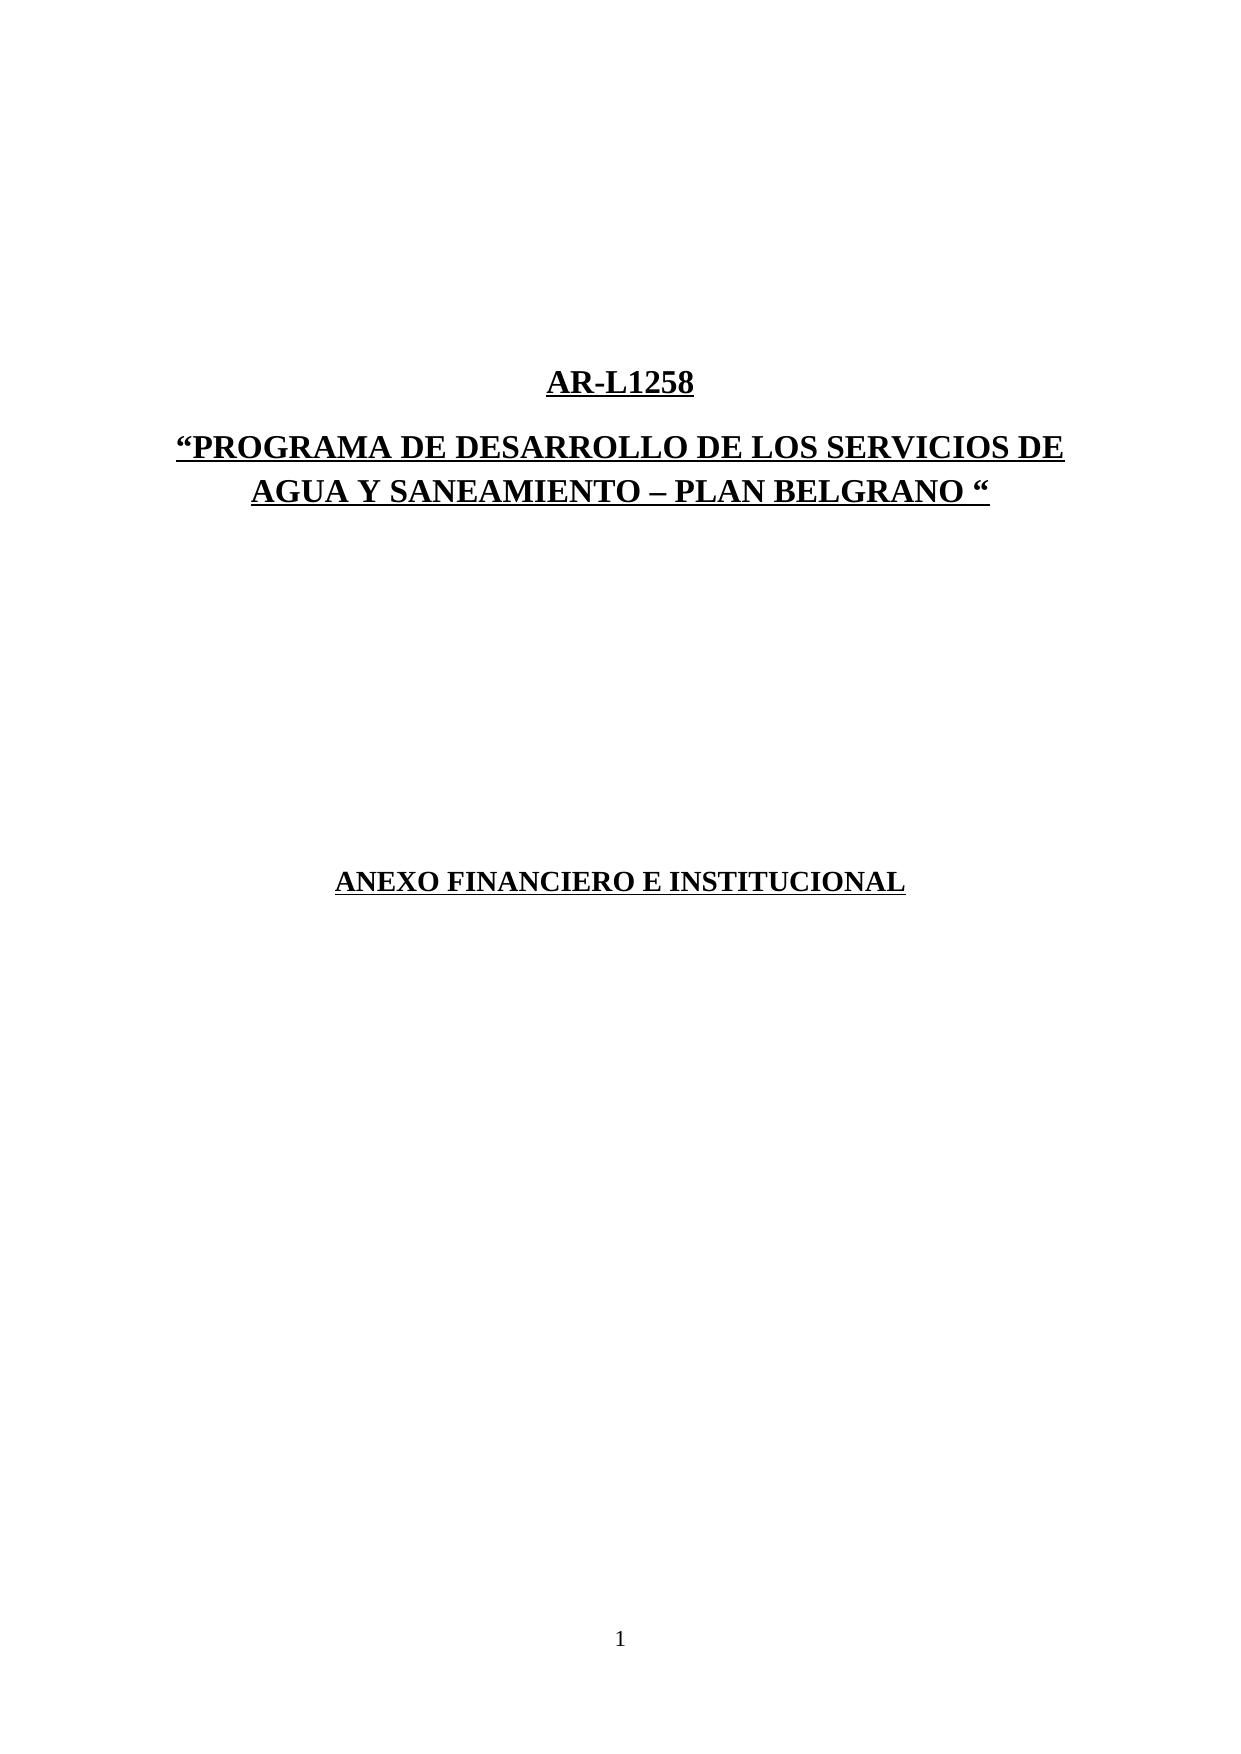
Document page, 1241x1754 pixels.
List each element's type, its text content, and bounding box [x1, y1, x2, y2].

text AR-L1258 [150, 362, 1090, 400]
text ANEXO FINANCIERO E INSTITUCIONAL [150, 864, 1090, 898]
text “PROGRAMA DE DESARROLLO DE LOS SERVICIOS DE AGUA Y SANEAMIENTO – PLAN BELGRANO “ [150, 427, 1090, 509]
